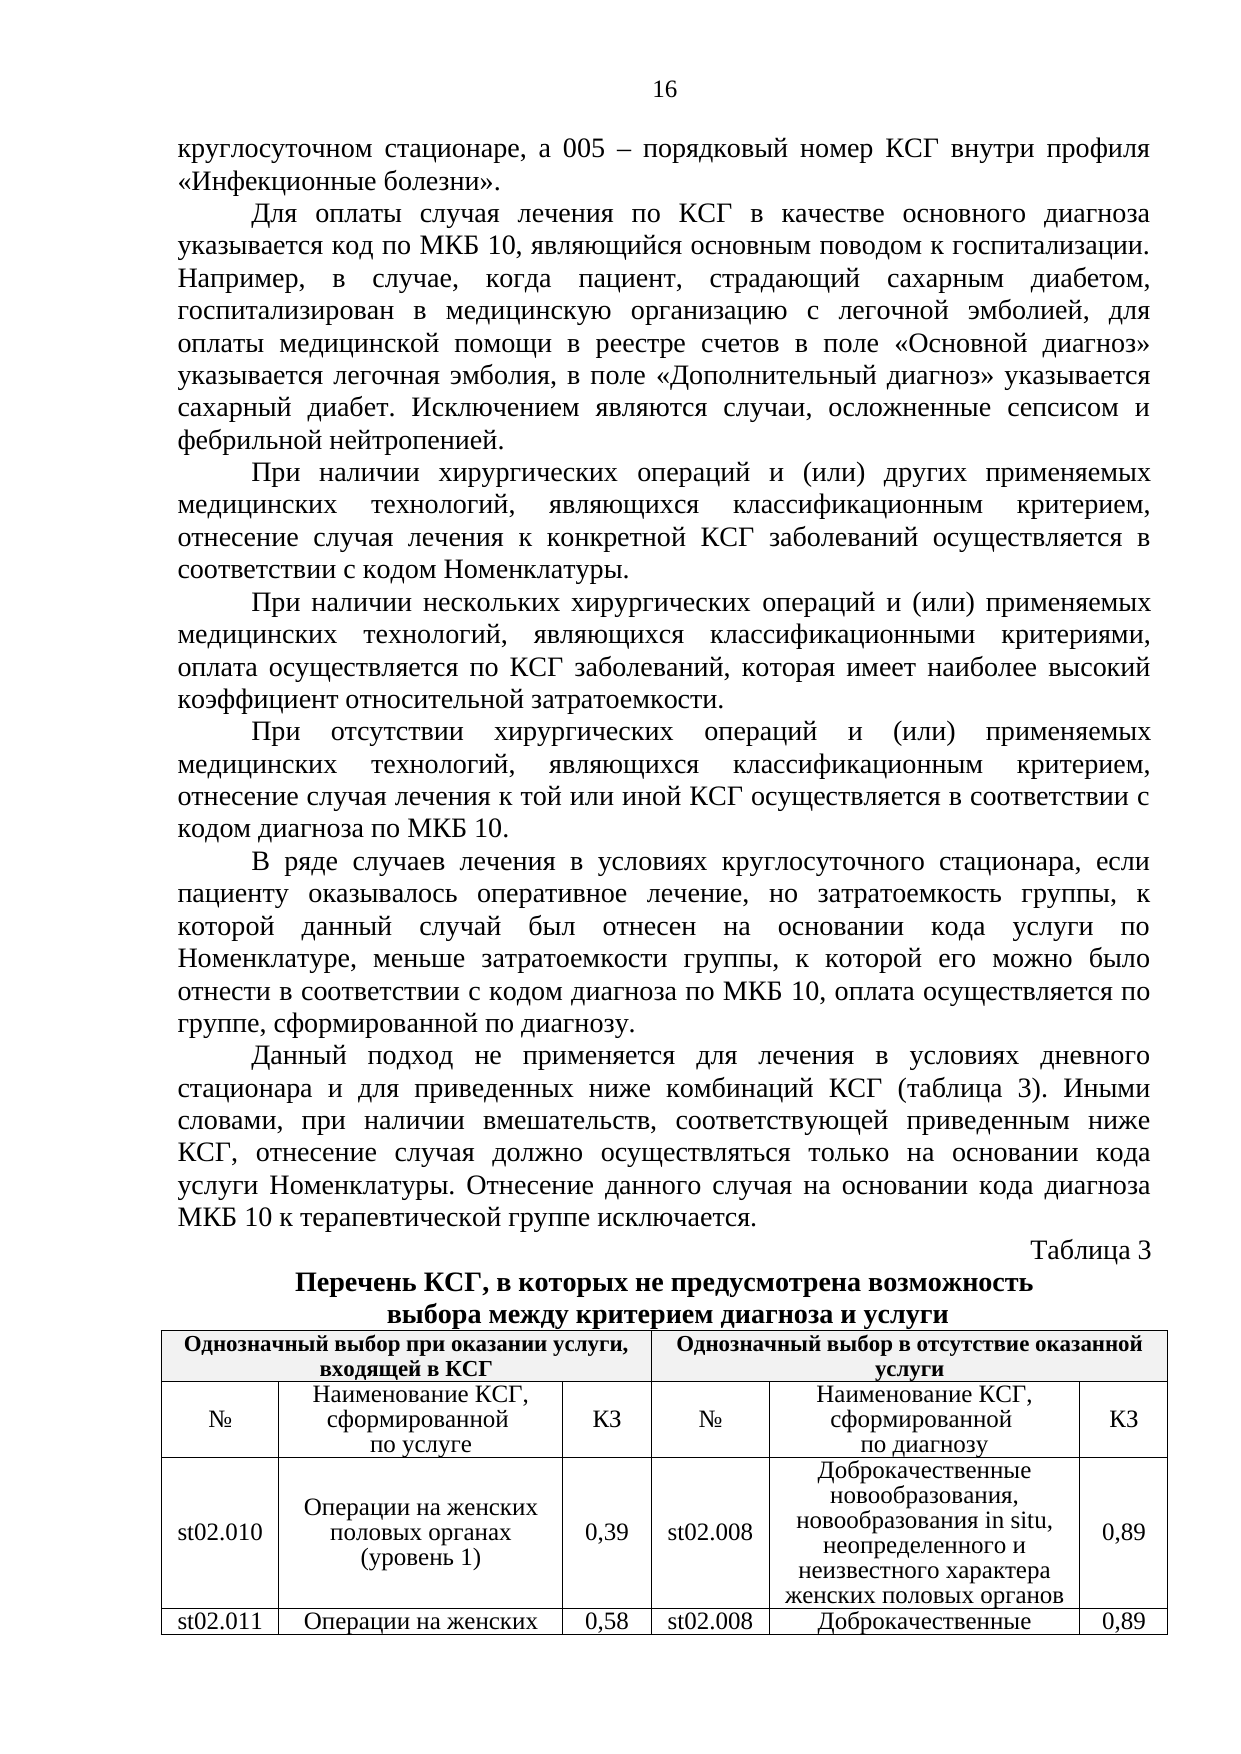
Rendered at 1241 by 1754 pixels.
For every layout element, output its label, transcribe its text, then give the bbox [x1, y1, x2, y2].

text Данный подход не применяется для лечения в условиях дневного стационара и для приведенных ниже комбинаций КСГ (таблица 3). Иными словами, при наличии вмешательств, соответствующей приведенным ниже КСГ, отнесение случая должно осуществляться только на основании кода услуги Номенклатуры. Отнесение данного случая на основании кода диагноза МКБ 10 к терапевтической группе исключается. [177, 1038, 1152, 1233]
table_cell Операции на женских половых органах (уровень 1) [279, 1458, 562, 1608]
table_cell Доброкачественные новообразования, новообразования in situ, неопределенного и неизвестного характера женских половых органов [770, 1458, 1079, 1608]
text В ряде случаев лечения в условиях круглосуточного стационара, если пациенту оказывалось оперативное лечение, но затратоемкость группы, к которой данный случай был отнесен на основании кода услуги по Номенклатуре, меньше затратоемкости группы, к которой его можно было отнести в соответствии с кодом диагноза по МКБ 10, оплата осуществляется по группе, сформированной по диагнозу. [177, 844, 1152, 1038]
table_header Однозначный выбор при оказании услуги, входящей в КСГ [162, 1331, 651, 1381]
table_cell КЗ [563, 1382, 651, 1457]
text При наличии нескольких хирургических операций и (или) применяемых медицинских технологий, являющихся классификационными критериями, оплата осуществляется по КСГ заболеваний, которая имеет наиболее высокий коэффициент относительной затратоемкости. [177, 585, 1152, 714]
table_cell st02.010 [162, 1458, 278, 1608]
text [177, 131, 1152, 196]
table_cell 0,58 [563, 1609, 651, 1634]
table_cell 0,89 [1080, 1458, 1167, 1608]
table_cell st02.008 [652, 1609, 769, 1634]
table_header Однозначный выбор в отсутствие оказанной услуги [652, 1331, 1167, 1381]
table_cell Наименование КСГ, сформированной по диагнозу [770, 1382, 1079, 1457]
table_cell Наименование КСГ, сформированной по услуге [279, 1382, 562, 1457]
table_cell № [652, 1382, 769, 1457]
text Таблица 3 [177, 1233, 1152, 1265]
table_cell Операции на женских половых органах (уровень 2) [279, 1609, 562, 1634]
table_cell Доброкачественные новообразования, новообразования in situ, неопределенного и неизвестного характера женских половых органов [770, 1609, 1079, 1634]
table_cell 0,39 [563, 1458, 651, 1608]
table_cell st02.011 [162, 1609, 278, 1634]
table_cell № [162, 1382, 278, 1457]
table_cell 0,89 [1080, 1609, 1167, 1634]
table_cell st02.008 [652, 1458, 769, 1608]
text Перечень КСГ, в которых не предусмотрена возможность [177, 1265, 1152, 1297]
text При отсутствии хирургических операций и (или) применяемых медицинских технологий, являющихся классификационным критерием, отнесение случая лечения к той или иной КСГ осуществляется в соответствии с кодом диагноза по МКБ 10. [177, 714, 1152, 844]
text Для оплаты случая лечения по КСГ в качестве основного диагноза указывается код по МКБ 10, являющийся основным поводом к госпитализации. Например, в случае, когда пациент, страдающий сахарным диабетом, госпитализирован в медицинскую организацию с легочной эмболией, для оплаты медицинской помощи в реестре счетов в поле «Основной диагноз» указывается легочная эмболия, в поле «Дополнительный диагноз» указывается сахарный диабет. Исключением являются случаи, осложненные сепсисом и фебрильной нейтропенией. [177, 196, 1152, 455]
table_cell КЗ [1080, 1382, 1167, 1457]
text При наличии хирургических операций и (или) других применяемых медицинских технологий, являющихся классификационным критерием, отнесение случая лечения к конкретной КСГ заболеваний осуществляется в соответствии с кодом Номенклатуры. [177, 455, 1152, 585]
text выбора между критерием диагноза и услуги [177, 1297, 1152, 1330]
